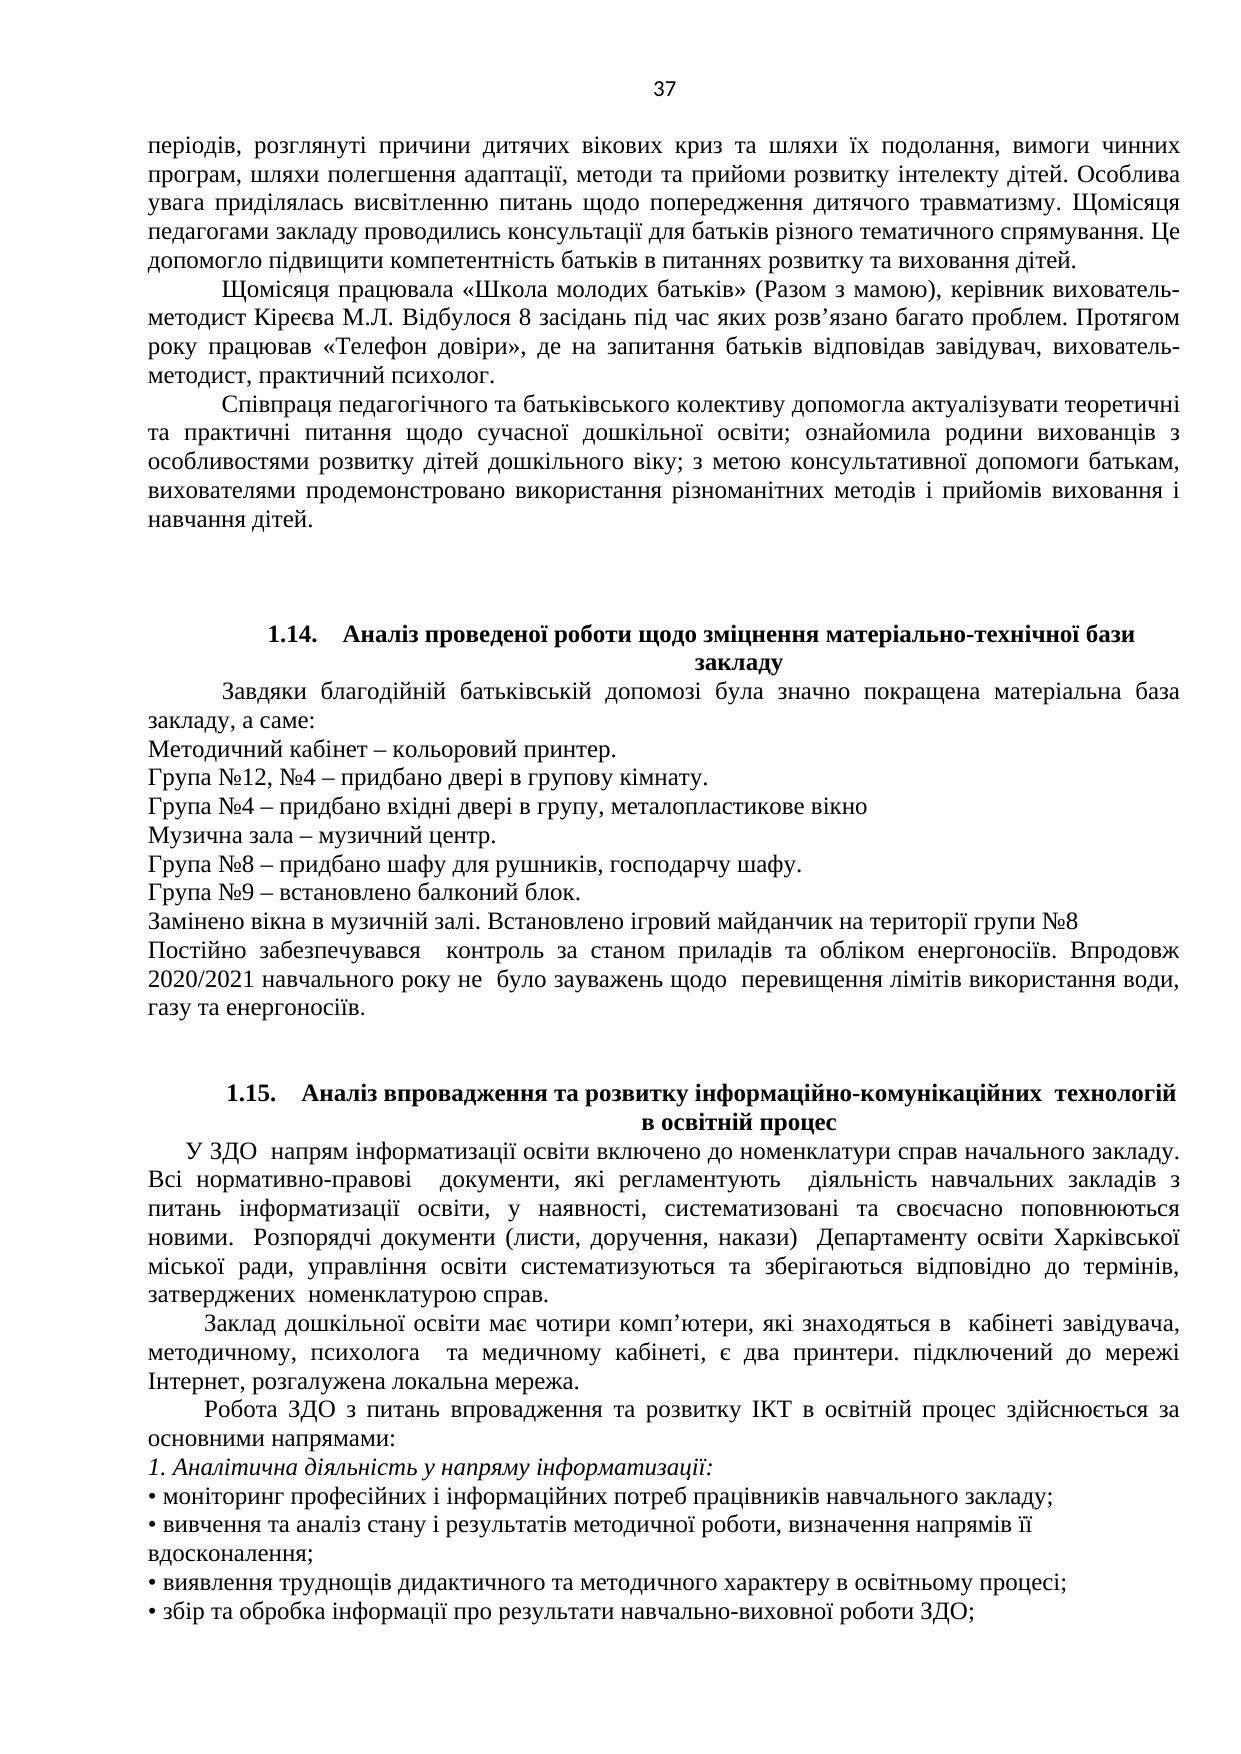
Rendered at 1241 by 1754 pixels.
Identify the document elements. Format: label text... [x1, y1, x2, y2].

text Заклад дошкільної освіти має чотири комп’ютери, які знаходяться в кабінеті завідувача, методичному, психолога та медичному кабінеті, є два принтери. підключений до мережі Інтернет, розгалужена локальна мережа. [148, 1308, 1181, 1394]
text Щомісяця працювала «Школа молодих батьків» (Разом з мамою), керівник вихователь-методист Кіреєва М.Л. Відбулося 8 засідань під час яких розв’язано багато проблем. Протягом року працював «Телефон довіри», де на запитання батьків відповідав завідувач, вихователь-методист, практичний психолог. [148, 274, 1181, 389]
text Робота ЗДО з питань впровадження та розвитку ІКТ в освітній процес здійснюється за основними напрямами: [148, 1394, 1181, 1452]
text Група №12, №4 – придбано двері в групову кімнату. [148, 762, 1181, 791]
list Аналіз впровадження та розвитку інформаційно-комунікаційних технологій в освітній процес [222, 1078, 1181, 1136]
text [148, 130, 1181, 274]
text Група №8 – придбано шафу для рушників, господарчу шафу. [148, 849, 1181, 877]
list Аналіз проведеної роботи щодо зміцнення матеріально-технічної бази закладу [222, 619, 1181, 676]
text Група №4 – придбано вхідні двері в групу, металопластикове вікно [148, 791, 1181, 820]
text Співпраця педагогічного та батьківського колективу допомогла актуалізувати теоретичні та практичні питання щодо сучасної дошкільної освіти; ознайомила родини вихованців з особливостями розвитку дітей дошкільного віку; з метою консультативної допомоги батькам, вихователями продемонстровано використання різноманітних методів і прийомів виховання і навчання дітей. [148, 389, 1181, 532]
text Постійно забезпечувався контроль за станом приладів та обліком енергоносіїв. Впродовж 2020/2021 навчального року не було зауважень щодо перевищення лімітів використання води, газу та енергоносіїв. [148, 935, 1181, 1021]
text Методичний кабінет – кольоровий принтер. [148, 734, 1181, 762]
text Група №9 – встановлено балконий блок. [148, 877, 1181, 906]
text Завдяки благодійній батьківській допомозі була значно покращена матеріальна база закладу, а саме: [148, 676, 1181, 734]
text Замінено вікна в музичній залі. Встановлено ігровий майданчик на території групи №8 [148, 906, 1181, 935]
text Музична зала – музичний центр. [148, 820, 1181, 849]
text У ЗДО напрям інформатизації освіти включено до номенклатури справ начального закладу. Всі нормативно-правові документи, які регламентують діяльність навчальних закладів з питань інформатизації освіти, у наявності, систематизовані та своєчасно поповнюються новими. Розпорядчі документи (листи, доручення, накази) Департаменту освіти Харківської міської ради, управління освіти систематизуються та зберігаються відповідно до термінів, затверджених номенклатурою справ. [148, 1136, 1181, 1308]
text 1. Аналітична діяльність у напряму інформатизації: [148, 1452, 1181, 1481]
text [148, 1481, 1181, 1624]
